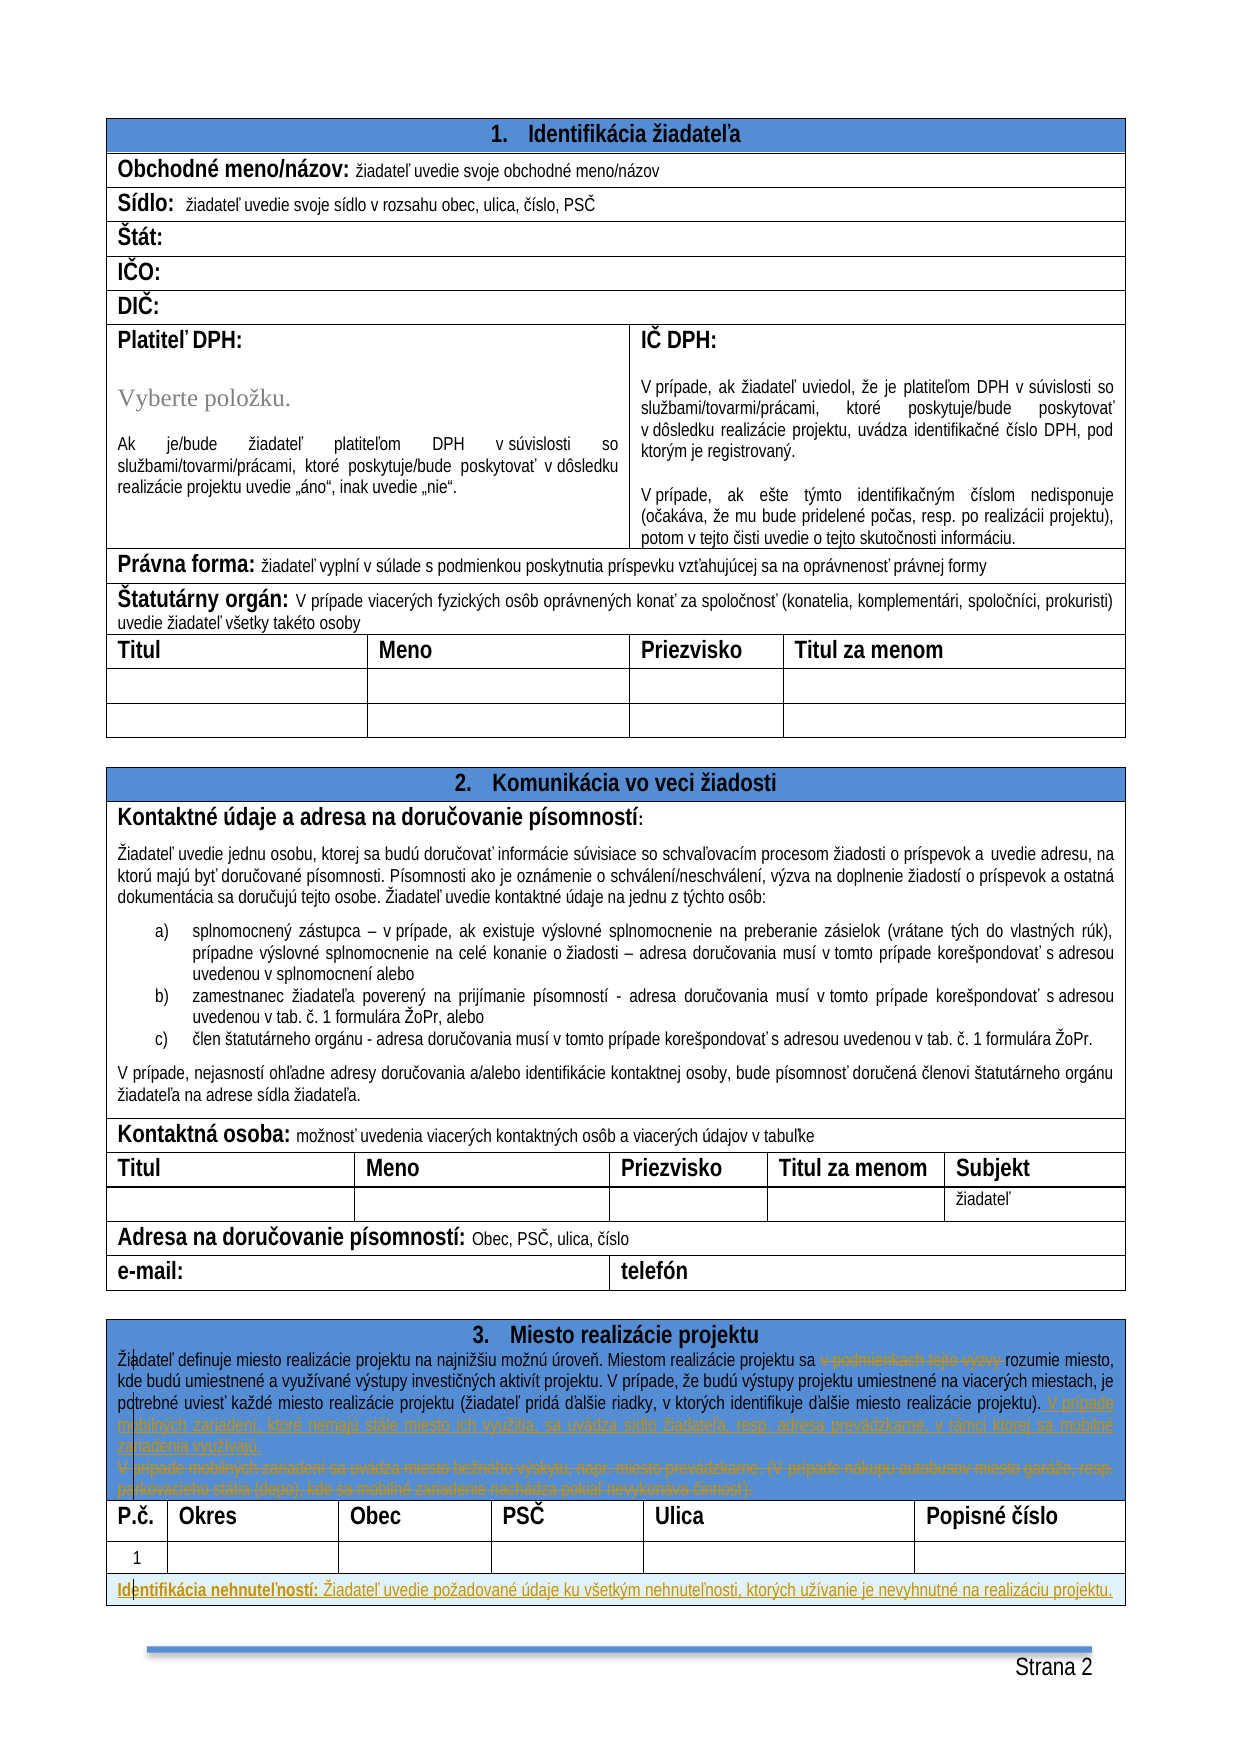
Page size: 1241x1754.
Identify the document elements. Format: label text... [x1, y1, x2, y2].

table_cell Popisné číslo [915, 1501, 1125, 1541]
table_cell [368, 669, 629, 702]
table_cell Priezvisko [630, 635, 783, 668]
table_cell Kontaktné údaje a adresa na doručovanie písomností: Žiadateľ uvedie jednu osobu, ktorej sa budú doručovať informácie súvisiace so schvaľovacím procesom žiadosti o príspevok a uvedie adresu, na ktorú majú byť doručované písomnosti. Písomnosti ako je oznámenie o schválení/neschválení, výzva na doplnenie žiadostí o príspevok a ostatná dokumentácia sa doručujú tejto osobe. Žiadateľ uvedie kontaktné údaje na jednu z týchto osôb: splnomocnený zástupca – v prípade, ak existuje výslovné splnomocnenie na preberanie zásielok (vrátane tých do vlastných rúk), prípadne výslovné splnomocnenie na celé konanie o žiadosti – adresa doručovania musí v tomto prípade korešpondovať s adresou uvedenou v splnomocnení alebo zamestnanec žiadateľa poverený na prijímanie písomností - adresa doručovania musí v tomto prípade korešpondovať s adresou uvedenou v tab. č. 1 formulára ŽoPr, alebo člen štatutárneho orgánu - adresa doručovania musí v tomto prípade korešpondovať s adresou uvedenou v tab. č. 1 formulára ŽoPr. V prípade, nejasností ohľadne adresy doručovania a/alebo identifikácie kontaktnej osoby, bude písomnosť doručená členovi štatutárneho orgánu žiadateľa na adrese sídla žiadateľa. [107, 802, 1125, 1118]
table_cell Meno [355, 1153, 609, 1186]
table_cell [784, 704, 1125, 737]
table_cell Obec [339, 1501, 491, 1541]
table_cell telefón [610, 1256, 1125, 1289]
table_cell [368, 704, 629, 737]
table_cell Meno [368, 635, 629, 668]
table_cell IČ DPH: V prípade, ak žiadateľ uviedol, že je platiteľom DPH v súvislosti so službami/tovarmi/prácami, ktoré poskytuje/bude poskytovať v dôsledku realizácie projektu, uvádza identifikačné číslo DPH, pod ktorým je registrovaný. V prípade, ak ešte týmto identifikačným číslom nedisponuje (očakáva, že mu bude pridelené počas, resp. po realizácii projektu), potom v tejto čisti uvedie o tejto skutočnosti informáciu. [630, 325, 1125, 548]
table_cell [610, 1188, 767, 1221]
table_cell P.č. [107, 1501, 167, 1541]
table_cell IČO: [107, 257, 1125, 290]
table_cell Sídlo: žiadateľ uvedie svoje sídlo v rozsahu obec, ulica, číslo, PSČ [107, 188, 1125, 221]
table_cell Ulica [644, 1501, 914, 1541]
table_header Identifikácia žiadateľa [107, 119, 1125, 152]
table_cell [107, 704, 367, 737]
table_cell Priezvisko [610, 1153, 767, 1186]
table_cell Právna forma: žiadateľ vyplní v súlade s podmienkou poskytnutia príspevku vzťahujúcej sa na oprávnenosť právnej formy [107, 549, 1125, 582]
table_cell [355, 1188, 609, 1221]
table_cell [339, 1542, 491, 1573]
table_cell Obchodné meno/názov: žiadateľ uvedie svoje obchodné meno/názov [107, 154, 1125, 187]
table_cell e-mail: [107, 1256, 609, 1289]
table_cell Adresa na doručovanie písomností: Obec, PSČ, ulica, číslo [107, 1222, 1125, 1255]
table_cell [630, 669, 783, 702]
table_header Miesto realizácie projektu Žiadateľ definuje miesto realizácie projektu na najnižšiu možnú úroveň. Miestom realizácie projektu sa rozumie miesto, kde budú umiestnené a využívané výstupy investičných aktivít projektu. V prípade, že budú výstupy projektu umiestnené na viacerých miestach, je potrebné uviesť každé miesto realizácie projektu (žiadateľ pridá ďalšie riadky, v ktorých identifikuje ďalšie miesto realizácie projektu). [107, 1320, 1125, 1500]
table_cell [644, 1542, 914, 1573]
table_cell [784, 669, 1125, 702]
table_cell PSČ [492, 1501, 643, 1541]
table_header Komunikácia vo veci žiadosti [107, 768, 1125, 801]
table_cell [630, 704, 783, 737]
table_cell DIČ: [107, 291, 1125, 324]
table_cell Titul [107, 1153, 354, 1186]
table_cell [107, 1188, 354, 1221]
table_cell Titul [107, 635, 367, 668]
table_cell Štatutárny orgán: V prípade viacerých fyzických osôb oprávnených konať za spoločnosť (konatelia, komplementári, spoločníci, prokuristi) uvedie žiadateľ všetky takéto osoby [107, 584, 1125, 634]
table_cell [168, 1542, 338, 1573]
table_cell [915, 1542, 1125, 1573]
table_cell Platiteľ DPH: Ak je/bude žiadateľ platiteľom DPH v súvislosti so službami/tovarmi/prácami, ktoré poskytuje/bude poskytovať v dôsledku realizácie projektu uvedie „áno“, inak uvedie „nie“. [107, 325, 629, 548]
table_cell Titul za menom [784, 635, 1125, 668]
table_cell Okres [168, 1501, 338, 1541]
table_cell 1 [107, 1542, 167, 1573]
table_cell Titul za menom [768, 1153, 944, 1186]
table_cell [492, 1542, 643, 1573]
table_cell Subjekt [945, 1153, 1125, 1186]
table_cell Kontaktná osoba: možnosť uvedenia viacerých kontaktných osôb a viacerých údajov v tabuľke [107, 1119, 1125, 1152]
table_cell [107, 669, 367, 702]
table_cell Štát: [107, 222, 1125, 256]
table_cell žiadateľ [945, 1188, 1125, 1221]
table_cell [768, 1188, 944, 1221]
